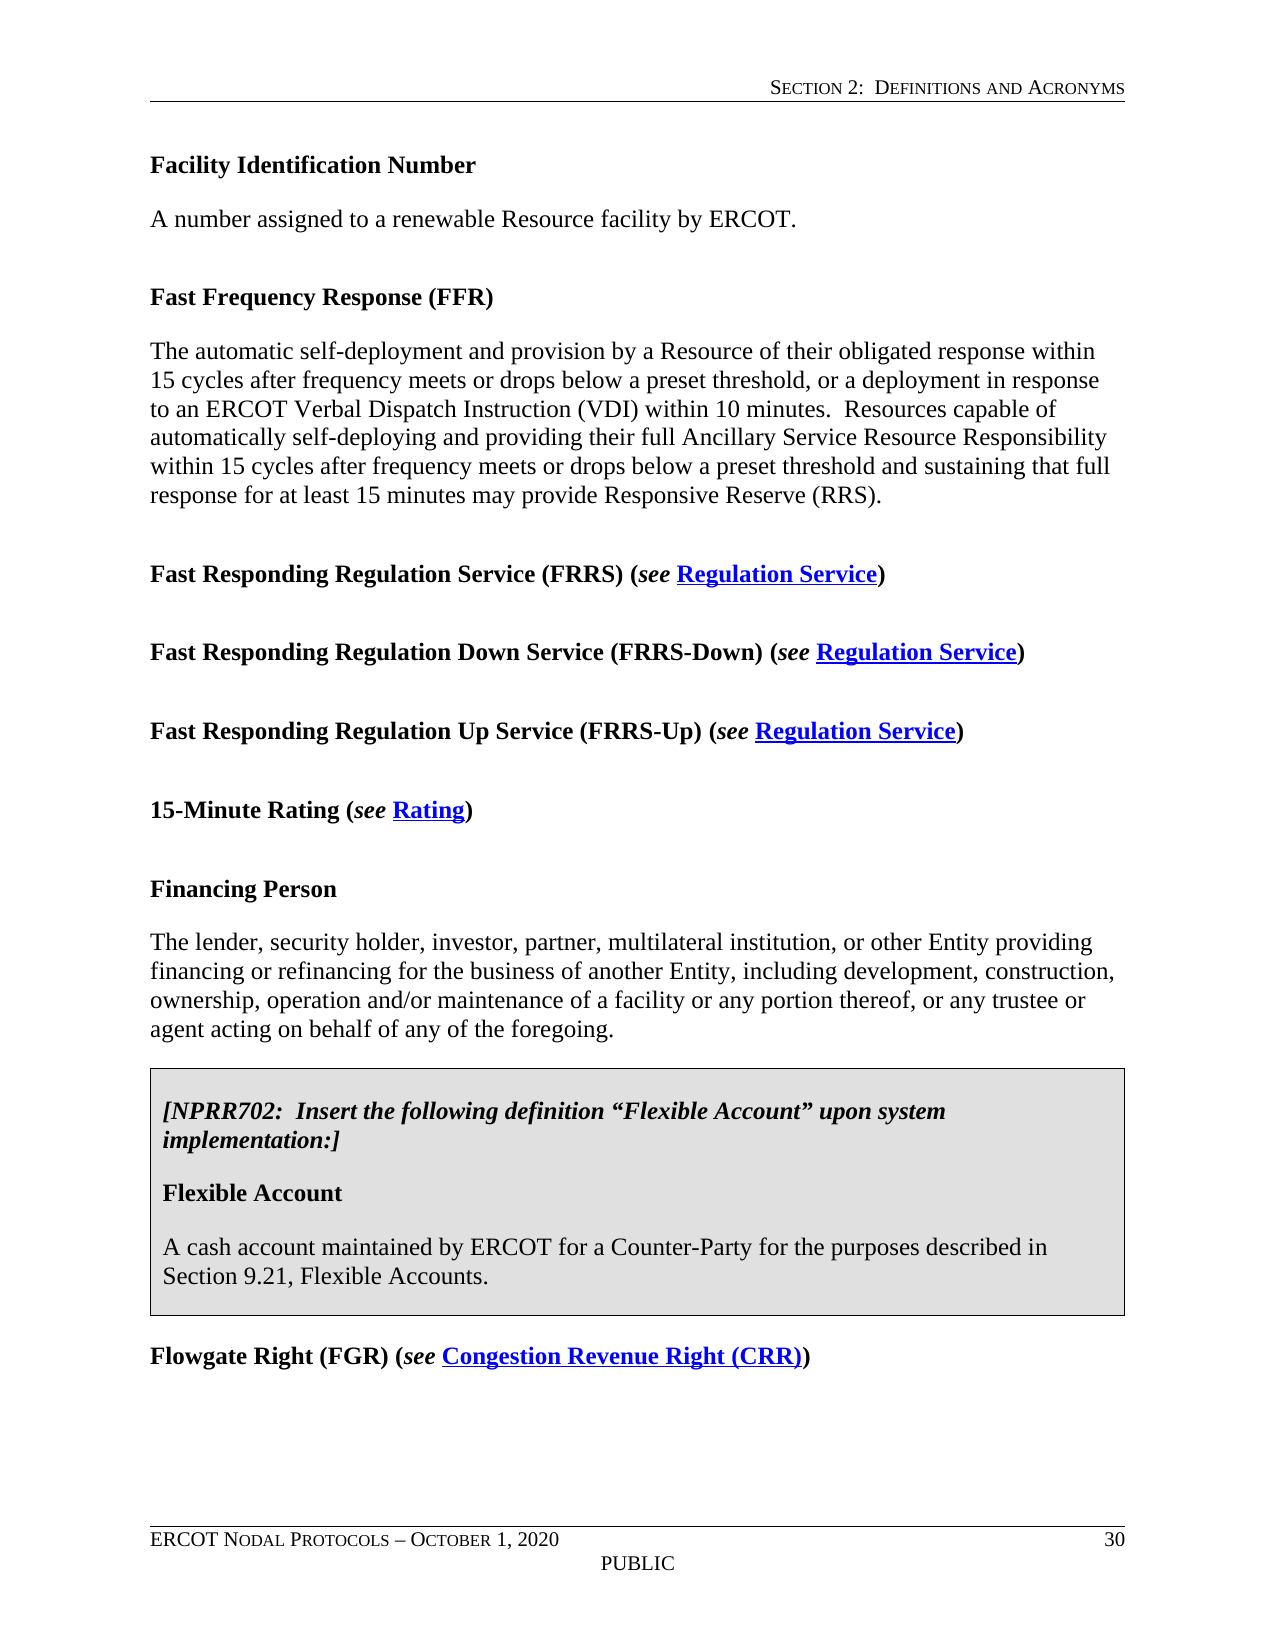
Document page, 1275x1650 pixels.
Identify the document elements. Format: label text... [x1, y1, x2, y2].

text Fast Responding Regulation Up Service (FRRS-Up) (see Regulation Service) [150, 716, 1125, 745]
text Financing Person [150, 874, 1125, 902]
text The lender, security holder, investor, partner, multilateral institution, or other Entity providing financing or refinancing for the business of another Entity, including development, construction, ownership, operation and/or maintenance of a facility or any portion thereof, or any trustee or agent acting on behalf of any of the foregoing. [150, 927, 1125, 1042]
text 15-Minute Rating (see Rating) [150, 795, 1125, 824]
text Facility Identification Number [150, 150, 1125, 179]
text A number assigned to a renewable Resource facility by ERCOT. [150, 204, 1125, 232]
text Fast Frequency Response (FFR) [150, 282, 1125, 311]
text The automatic self-deployment and provision by a Resource of their obligated response within 15 cycles after frequency meets or drops below a preset threshold, or a deployment in response to an ERCOT Verbal Dispatch Instruction (VDI) within 10 minutes. Resources capable of automatically self-deploying and providing their full Ancillary Service Resource Responsibility within 15 cycles after frequency meets or drops below a preset threshold and sustaining that full response for at least 15 minutes may provide Responsive Reserve (RRS). [150, 336, 1125, 509]
text Fast Responding Regulation Down Service (FRRS-Down) (see Regulation Service) [150, 637, 1125, 666]
text Fast Responding Regulation Service (FRRS) (see Regulation Service) [150, 559, 1125, 587]
table_header [NPRR702: Insert the following definition “Flexible Account” upon system implementation:] Flexible Account A cash account maintained by ERCOT for a Counter-Party for the purposes described in Section 9.21, Flexible Accounts. [151, 1069, 1124, 1315]
text Flowgate Right (FGR) (see Congestion Revenue Right (CRR)) [150, 1341, 1125, 1369]
